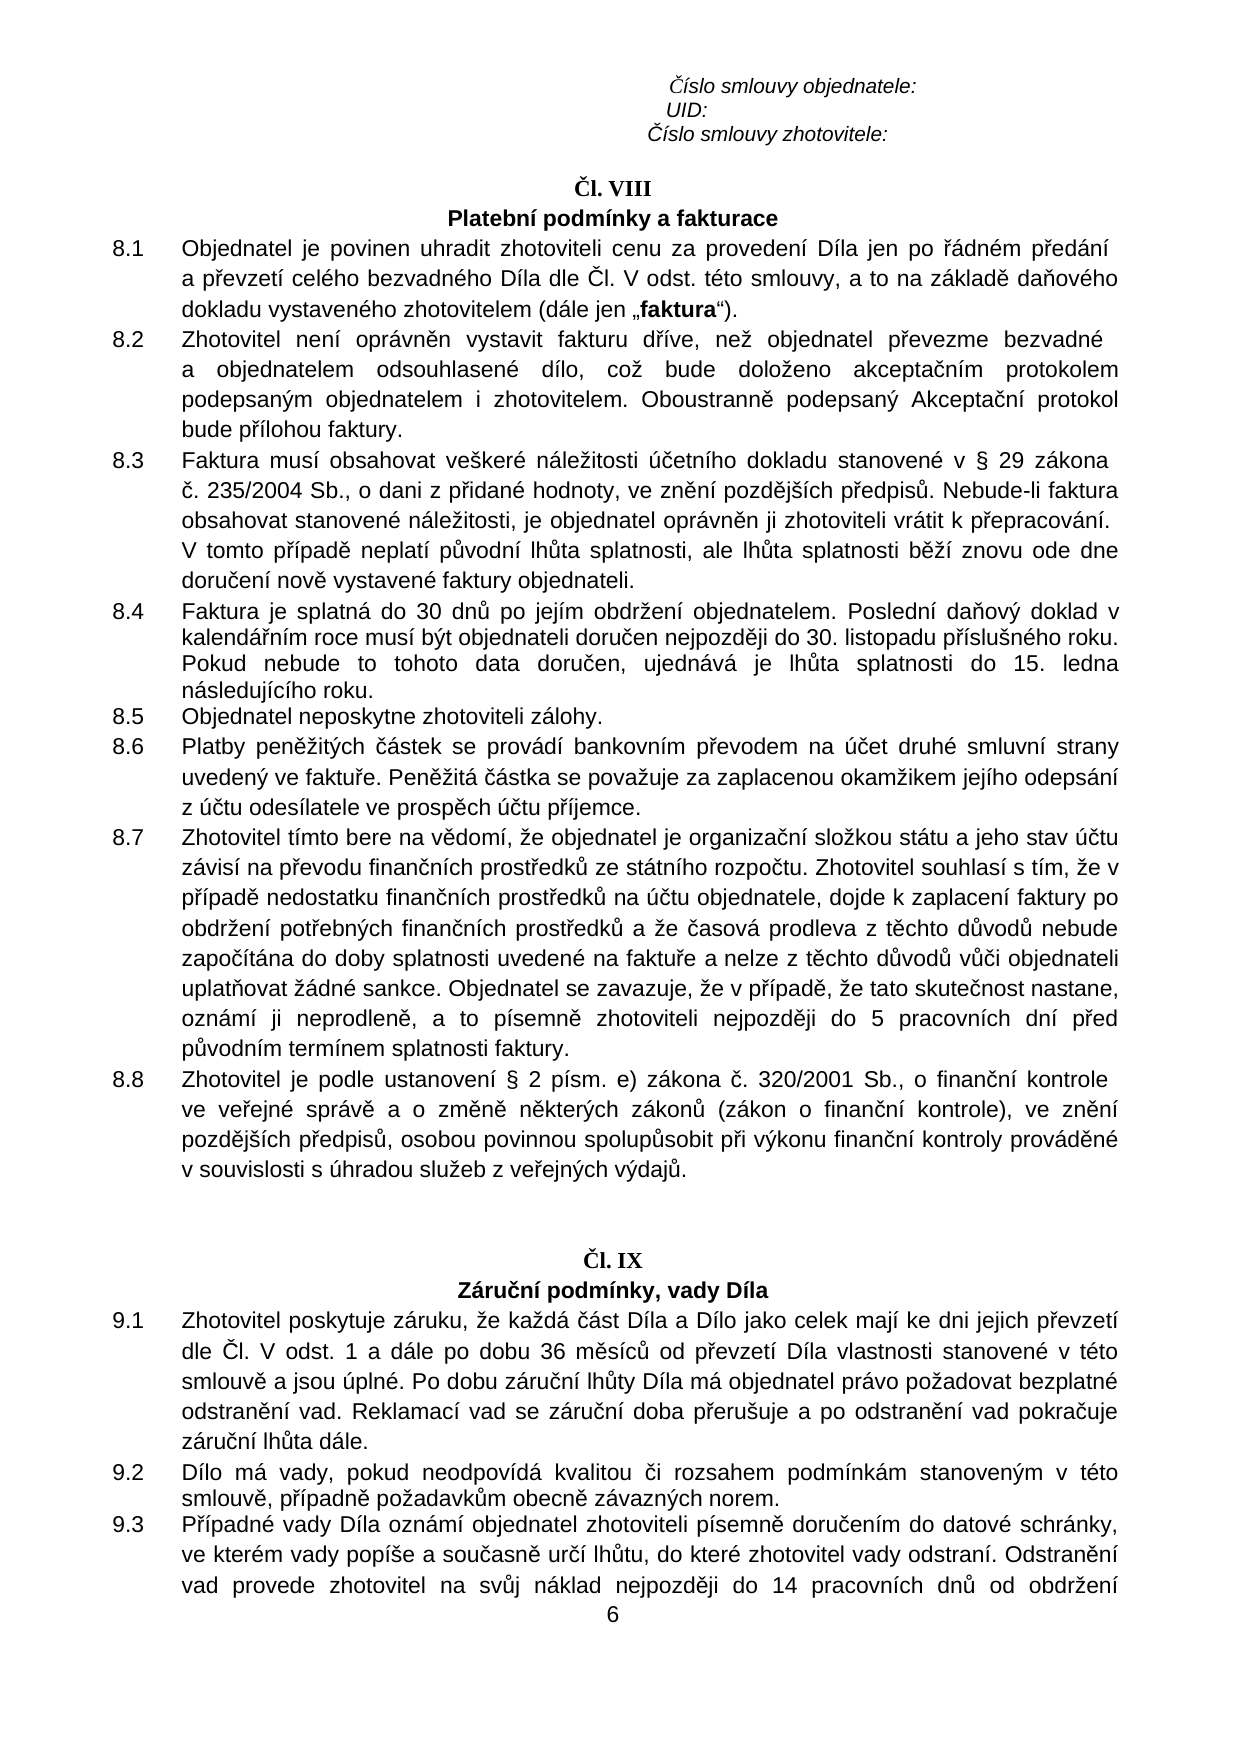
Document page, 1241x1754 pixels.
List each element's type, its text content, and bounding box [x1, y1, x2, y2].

list Dílo má vady, pokud neodpovídá kvalitou či rozsahem podmínkám stanoveným v této smlouvě, případně požadavkům obecně závazných norem. [144, 1458, 1119, 1511]
list Zhotovitel tímto bere na vědomí, že objednatel je organizační složkou státu a jeho stav účtu závisí na převodu finančních prostředků ze státního rozpočtu. Zhotovitel souhlasí s tím, že v případě nedostatku finančních prostředků na účtu objednatele, dojde k zaplacení faktury po obdržení potřebných finančních prostředků a že časová prodleva z těchto důvodů nebude započítána do doby splatnosti uvedené na faktuře a nelze z těchto důvodů vůči objednateli uplatňovat žádné sankce. Objednatel se zavazuje, že v případě, že tato skutečnost nastane, oznámí ji neprodleně, a to písemně zhotoviteli nejpozději do 5 pracovních dní před původním termínem splatnosti faktury. [144, 824, 1119, 1062]
list Platební podmínky a fakturace [106, 175, 1119, 231]
list Objednatel je povinen uhradit zhotoviteli cenu za provedení Díla jen po řádném předání a převzetí celého bezvadného Díla dle Čl. V odst. této smlouvy, a to na základě daňového dokladu vystaveného zhotovitelem (dále jen „faktura“). [144, 235, 1119, 322]
list Zhotovitel je podle ustanovení § 2 písm. e) zákona č. 320/2001 Sb., o finanční kontrole ve veřejné správě a o změně některých zákonů (zákon o finanční kontrole), ve znění pozdějších předpisů, osobou povinnou spolupůsobit při výkonu finanční kontroly prováděné v souvislosti s úhradou služeb z veřejných výdajů. [144, 1066, 1119, 1183]
list Zhotovitel poskytuje záruku, že každá část Díla a Dílo jako celek mají ke dni jejich převzetí dle Čl. V odst. 1 a dále po dobu 36 měsíců od převzetí Díla vlastnosti stanovené v této smlouvě a jsou úplné. Po dobu záruční lhůty Díla má objednatel právo požadovat bezplatné odstranění vad. Reklamací vad se záruční doba přerušuje a po odstranění vad pokračuje záruční lhůta dále. [144, 1307, 1119, 1454]
list Zhotovitel není oprávněn vystavit fakturu dříve, než objednatel převezme bezvadné a objednatelem odsouhlasené dílo, což bude doloženo akceptačním protokolem podepsaným objednatelem i zhotovitelem. Oboustranně podepsaný Akceptační protokol bude přílohou faktury. [144, 326, 1119, 443]
list Faktura je splatná do 30 dnů po jejím obdržení objednatelem. Poslední daňový doklad v kalendářním roce musí být objednateli doručen nejpozději do 30. listopadu příslušného roku. Pokud nebude to tohoto data doručen, ujednává je lhůta splatnosti do 15. ledna následujícího roku. [144, 598, 1119, 703]
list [144, 1511, 1119, 1598]
list Záruční podmínky, vady Díla [106, 1247, 1119, 1303]
list Faktura musí obsahovat veškeré náležitosti účetního dokladu stanovené v § 29 zákona č. 235/2004 Sb., o dani z přidané hodnoty, ve znění pozdějších předpisů. Nebude-li faktura obsahovat stanovené náležitosti, je objednatel oprávněn ji zhotoviteli vrátit k přepracování. V tomto případě neplatí původní lhůta splatnosti, ale lhůta splatnosti běží znovu ode dne doručení nově vystavené faktury objednateli. [144, 447, 1119, 594]
list Objednatel neposkytne zhotoviteli zálohy. [144, 703, 1119, 729]
list Platby peněžitých částek se provádí bankovním převodem na účet druhé smluvní strany uvedený ve faktuře. Peněžitá částka se považuje za zaplacenou okamžikem jejího odepsání z účtu odesílatele ve prospěch účtu příjemce. [144, 733, 1119, 820]
